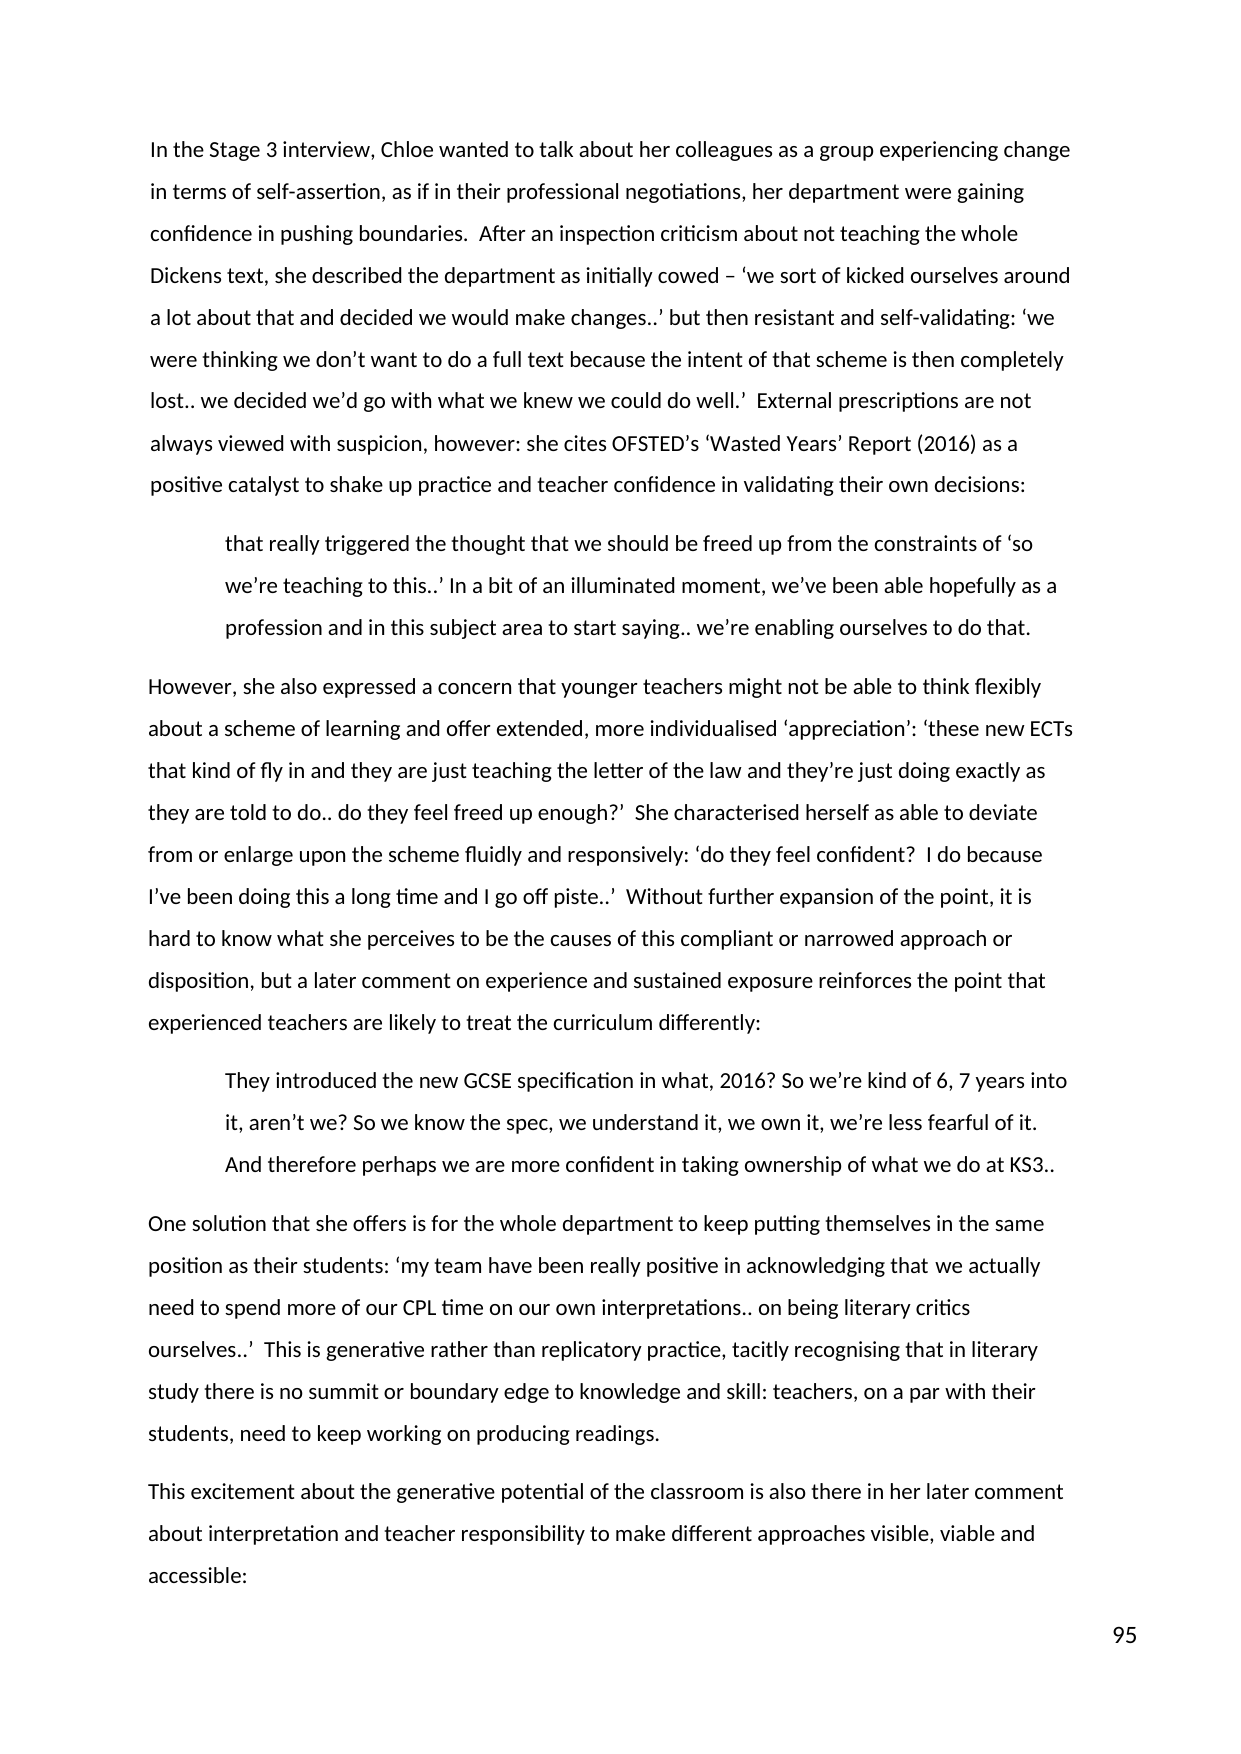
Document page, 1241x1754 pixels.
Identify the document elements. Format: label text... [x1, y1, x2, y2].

text One solution that she offers is for the whole department to keep putting themselves in the same position as their students: ‘my team have been really positive in acknowledging that we actually need to spend more of our CPL time on our own interpretations.. on being literary critics ourselves..’ This is generative rather than replicatory practice, tacitly recognising that in literary study there is no summit or boundary edge to knowledge and skill: teachers, on a par with their students, need to keep working on producing readings. [148, 1209, 1080, 1447]
text However, she also expressed a concern that younger teachers might not be able to think flexibly about a scheme of learning and offer extended, more individualised ‘appreciation’: ‘these new ECTs that kind of fly in and they are just teaching the letter of the law and they’re just doing exactly as they are told to do.. do they feel freed up enough?’ She characterised herself as able to deviate from or enlarge upon the scheme fluidly and responsively: ‘do they feel confident? I do because I’ve been doing this a long time and I go off piste..’ Without further expansion of the point, it is hard to know what she perceives to be the causes of this compliant or narrowed approach or disposition, but a later comment on experience and sustained exposure reinforces the point that experienced teachers are likely to treat the curriculum differently: [148, 672, 1080, 1036]
text This excitement about the generative potential of the classroom is also there in her later comment about interpretation and teacher responsibility to make different approaches visible, viable and accessible: [148, 1477, 1080, 1589]
text In the Stage 3 interview, Chloe wanted to talk about her colleagues as a group experiencing change in terms of self-assertion, as if in their professional negotiations, her department were gaining confidence in pushing boundaries. After an inspection criticism about not teaching the whole Dickens text, she described the department as initially cowed – ‘we sort of kicked ourselves around a lot about that and decided we would make changes..’ but then resistant and self-validating: ‘we were thinking we don’t want to do a full text because the intent of that scheme is then completely lost.. we decided we’d go with what we knew we could do well.’ External prescriptions are not always viewed with suspicion, however: she cites OFSTED’s ‘Wasted Years’ Report (2016) as a positive catalyst to shake up practice and teacher confidence in validating their own decisions: [150, 135, 1080, 499]
text that really triggered the thought that we should be freed up from the constraints of ‘so we’re teaching to this..’ In a bit of an illuminated moment, we’ve been able hopefully as a profession and in this subject area to start saying.. we’re enabling ourselves to do that. [225, 529, 1080, 641]
text They introduced the new GCSE specification in what, 2016? So we’re kind of 6, 7 years into it, aren’t we? So we know the spec, we understand it, we own it, we’re less fearful of it. And therefore perhaps we are more confident in taking ownership of what we do at KS3.. [225, 1066, 1080, 1178]
